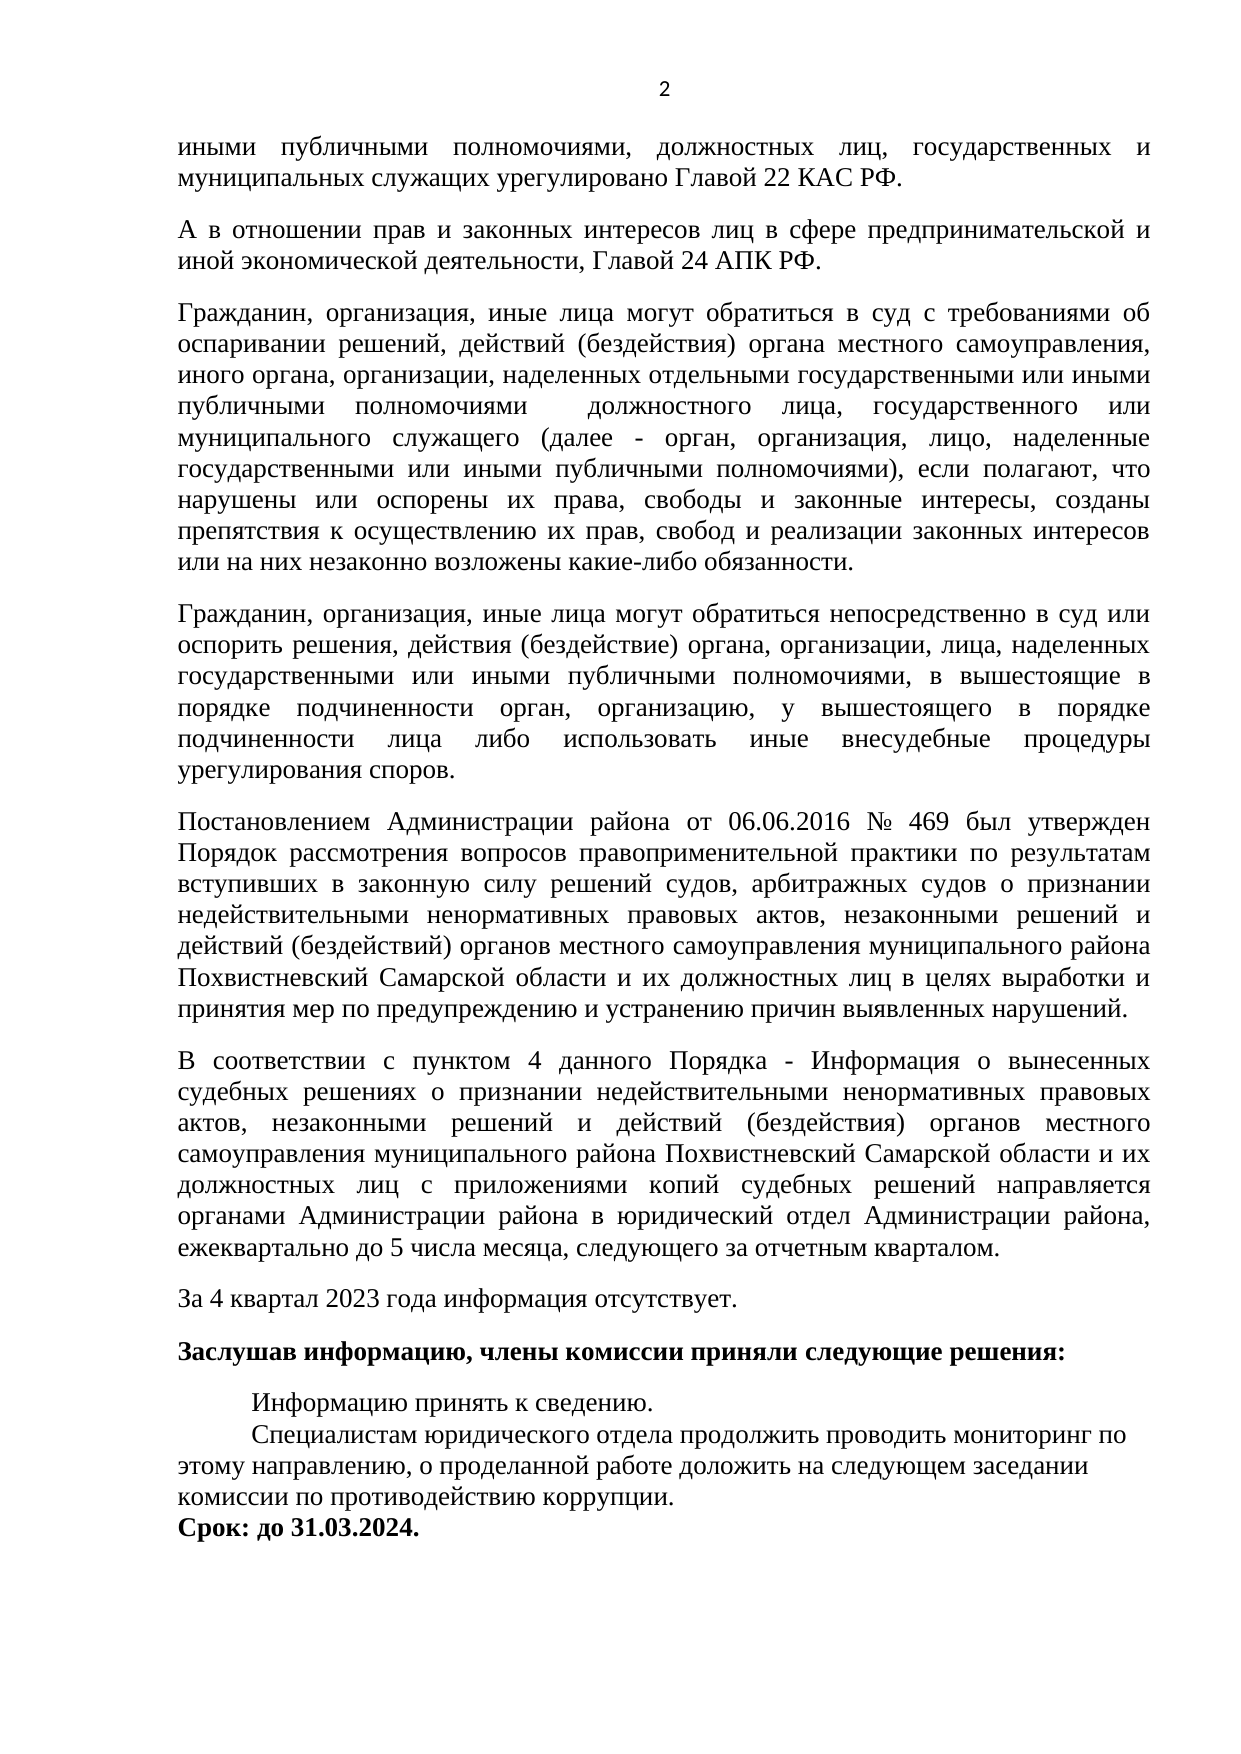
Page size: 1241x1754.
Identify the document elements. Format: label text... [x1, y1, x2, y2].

text Специалистам юридического отдела продолжить проводить мониторинг по этому направлению, о проделанной работе доложить на следующем заседании комиссии по противодействию коррупции. [177, 1418, 1152, 1511]
text За 4 квартал 2023 года информация отсутствует. [177, 1283, 1152, 1314]
text Информацию принять к сведению. [177, 1387, 1152, 1418]
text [177, 130, 1152, 192]
text Срок: до 31.03.2024. [177, 1511, 1152, 1542]
text Постановлением Администрации района от 06.06.2016 № 469 был утвержден Порядок рассмотрения вопросов правоприменительной практики по результатам вступивших в законную силу решений судов, арбитражных судов о признании недействительными ненормативных правовых актов, незаконными решений и действий (бездействий) органов местного самоуправления муниципального района Похвистневский Самарской области и их должностных лиц в целях выработки и принятия мер по предупреждению и устранению причин выявленных нарушений. [177, 805, 1152, 1023]
text Заслушав информацию, члены комиссии приняли следующие решения: [177, 1334, 1152, 1366]
text Гражданин, организация, иные лица могут обратиться в суд с требованиями об оспаривании решений, действий (бездействия) органа местного самоуправления, иного органа, организации, наделенных отдельными государственными или иными публичными полномочиями должностного лица, государственного или муниципального служащего (далее - орган, организация, лицо, наделенные государственными или иными публичными полномочиями), если полагают, что нарушены или оспорены их права, свободы и законные интересы, созданы препятствия к осуществлению их прав, свобод и реализации законных интересов или на них незаконно возложены какие-либо обязанности. [177, 296, 1152, 576]
text А в отношении прав и законных интересов лиц в сфере предпринимательской и иной экономической деятельности, Главой 24 АПК РФ. [177, 213, 1152, 275]
text Гражданин, организация, иные лица могут обратиться непосредственно в суд или оспорить решения, действия (бездействие) органа, организации, лица, наделенных государственными или иными публичными полномочиями, в вышестоящие в порядке подчиненности орган, организацию, у вышестоящего в порядке подчиненности лица либо использовать иные внесудебные процедуры урегулирования споров. [177, 597, 1152, 784]
text В соответствии с пунктом 4 данного Порядка - Информация о вынесенных судебных решениях о признании недействительными ненормативных правовых актов, незаконными решений и действий (бездействия) органов местного самоуправления муниципального района Похвистневский Самарской области и их должностных лиц с приложениями копий судебных решений направляется органами Администрации района в юридический отдел Администрации района, ежеквартально до 5 числа месяца, следующего за отчетным кварталом. [177, 1044, 1152, 1262]
